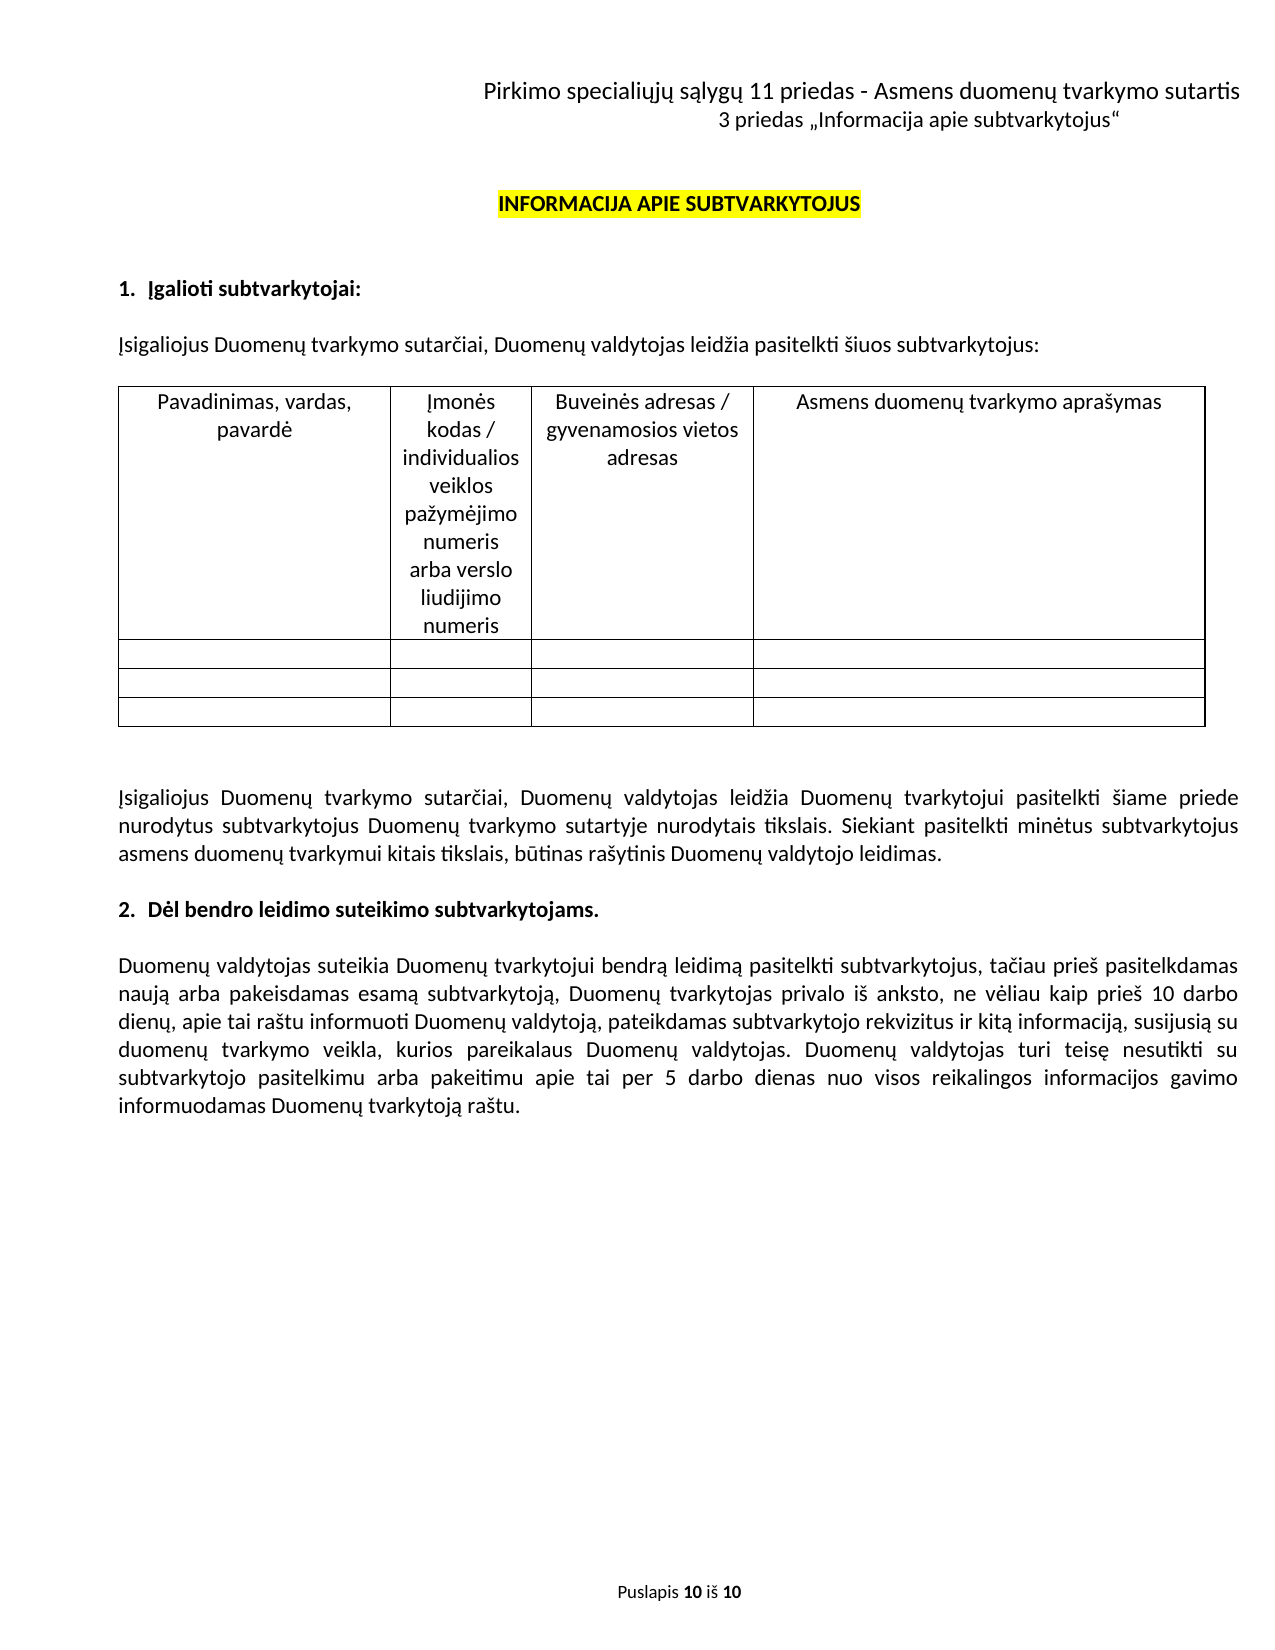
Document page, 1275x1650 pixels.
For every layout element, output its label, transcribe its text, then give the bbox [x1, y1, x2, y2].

text Įsigaliojus Duomenų tvarkymo sutarčiai, Duomenų valdytojas leidžia Duomenų tvarkytojui pasitelkti šiame priede nurodytus subtvarkytojus Duomenų tvarkymo sutartyje nurodytais tikslais. Siekiant pasitelkti minėtus subtvarkytojus asmens duomenų tvarkymui kitais tikslais, būtinas rašytinis Duomenų valdytojo leidimas. [118, 783, 1240, 867]
table_cell [754, 640, 1204, 668]
text 3 priedas „Informacija apie subtvarkytojus“ [643, 106, 1240, 133]
text Duomenų valdytojas suteikia Duomenų tvarkytojui bendrą leidimą pasitelkti subtvarkytojus, tačiau prieš pasitelkdamas naują arba pakeisdamas esamą subtvarkytoją, Duomenų tvarkytojas privalo iš anksto, ne vėliau kaip prieš 10 darbo dienų, apie tai raštu informuoti Duomenų valdytoją, pateikdamas subtvarkytojo rekvizitus ir kitą informaciją, susijusią su duomenų tvarkymo veikla, kurios pareikalaus Duomenų valdytojas. Duomenų valdytojas turi teisę nesutikti su subtvarkytojo pasitelkimu arba pakeitimu apie tai per 5 darbo dienas nuo visos reikalingos informacijos gavimo informuodamas Duomenų tvarkytoją raštu. [118, 951, 1240, 1119]
table_header Įmonės kodas / individualios veiklos pažymėjimo numeris arba verslo liudijimo numeris [391, 387, 531, 639]
table_cell [532, 698, 753, 726]
table_cell [391, 640, 531, 668]
table_header Pavadinimas, vardas, pavardė [119, 387, 390, 639]
table_header Buveinės adresas / gyvenamosios vietos adresas [532, 387, 753, 639]
text Įsigaliojus Duomenų tvarkymo sutarčiai, Duomenų valdytojas leidžia pasitelkti šiuos subtvarkytojus: [118, 330, 1240, 358]
table_cell [119, 640, 390, 668]
text 1. Įgalioti subtvarkytojai: [118, 274, 1240, 302]
text 2. Dėl bendro leidimo suteikimo subtvarkytojams. [118, 895, 1240, 923]
table_cell [532, 640, 753, 668]
text INFORMACIJA APIE SUBTVARKYTOJUS [118, 189, 1240, 218]
table_cell [532, 669, 753, 697]
table_cell [391, 669, 531, 697]
table_cell [119, 698, 390, 726]
table_cell [754, 698, 1204, 726]
table_cell [391, 698, 531, 726]
table_header Asmens duomenų tvarkymo aprašymas [754, 387, 1204, 639]
table_cell [119, 669, 390, 697]
table_cell [754, 669, 1204, 697]
